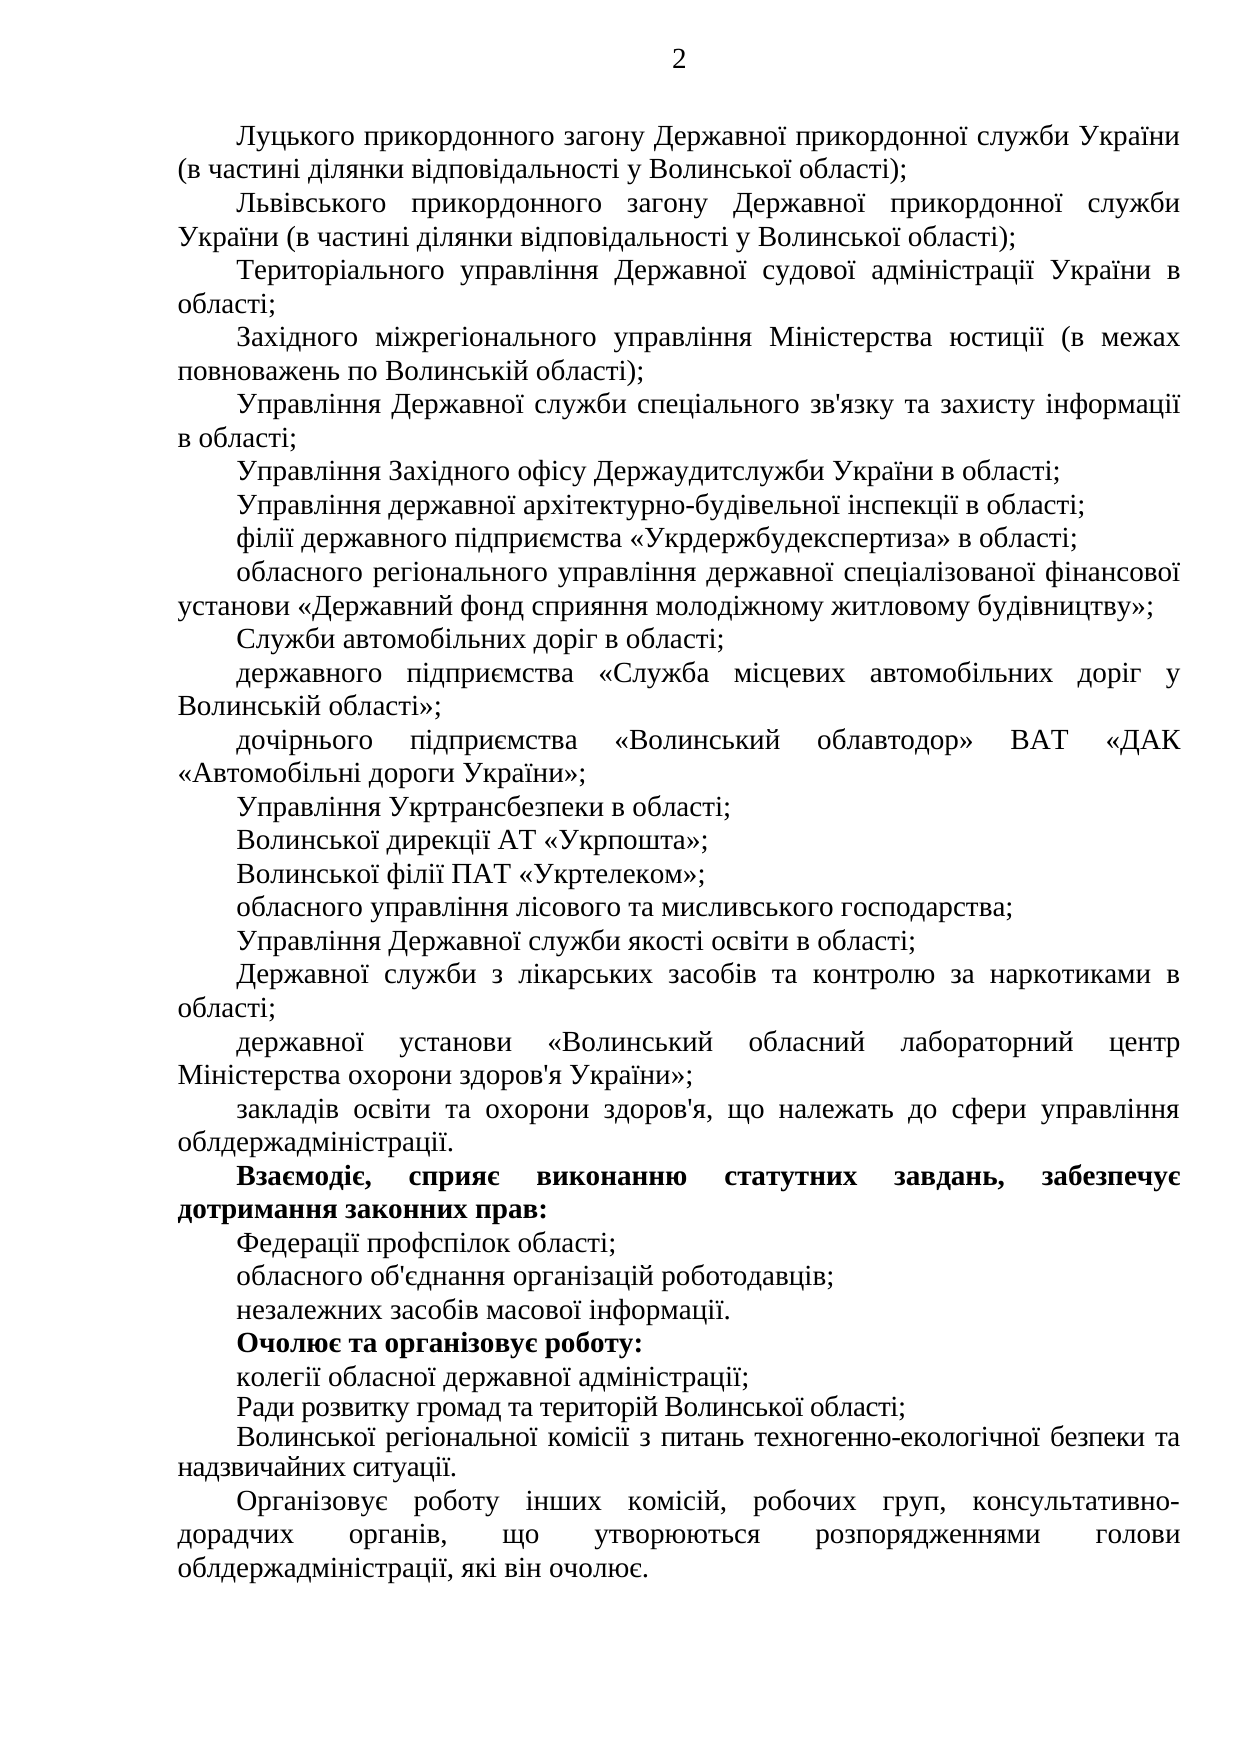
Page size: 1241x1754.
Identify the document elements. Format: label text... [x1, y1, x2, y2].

text Управління Укртрансбезпеки в області; [177, 789, 1181, 822]
text Ради розвитку громад та територій Волинської області; [177, 1393, 1181, 1423]
text Управління Державної служби якості освіти в області; [177, 923, 1181, 957]
text Державної служби з лікарських засобів та контролю за наркотиками в області; [177, 957, 1181, 1024]
text незалежних засобів масової інформації. [177, 1292, 1181, 1326]
text обласного об'єднання організацій роботодавців; [177, 1258, 1181, 1292]
text Територіального управління Державної судової адміністрації України в області; [177, 252, 1181, 319]
text філії державного підприємства «Укрдержбудекспертиза» в області; [177, 521, 1181, 554]
text колегії обласної державної адміністрації; [177, 1359, 1181, 1393]
text Федерації профспілок області; [177, 1225, 1181, 1258]
text Організовує роботу інших комісій, робочих груп, консультативно-дорадчих органів, що утворюються розпорядженнями голови облдержадміністрації, які він очолює. [177, 1483, 1181, 1584]
text Очолює та організовує роботу: [177, 1326, 1181, 1359]
text закладів освіти та охорони здоров'я, що належать до сфери управління облдержадміністрації. [177, 1091, 1181, 1158]
text дочірнього підприємства «Волинський облавтодор» ВАТ «ДАК «Автомобільні дороги України»; [177, 722, 1181, 789]
text Волинської регіональної комісії з питань техногенно-екологічної безпеки та надзвичайних ситуації. [177, 1423, 1181, 1483]
text Управління Державної служби спеціального зв'язку та захисту інформації в області; [177, 386, 1181, 453]
text Львівського прикордонного загону Державної прикордонної служби України (в частині ділянки відповідальності у Волинської області); [177, 185, 1181, 252]
text Західного міжрегіонального управління Міністерства юстиції (в межах повноважень по Волинській області); [177, 319, 1181, 386]
text обласного управління лісового та мисливського господарства; [177, 889, 1181, 923]
text Волинської філії ПАТ «Укртелеком»; [177, 856, 1181, 889]
text Управління державної архітектурно-будівельної інспекції в області; [177, 487, 1181, 521]
text Служби автомобільних доріг в області; [177, 621, 1181, 655]
text Взаємодіє, сприяє виконанню статутних завдань, забезпечує дотримання законних прав: [177, 1158, 1181, 1225]
text державного підприємства «Служба місцевих автомобільних доріг у Волинській області»; [177, 655, 1181, 722]
text Управління Західного офісу Держаудитслужби України в області; [177, 453, 1181, 487]
text Волинської дирекції АТ «Укрпошта»; [177, 822, 1181, 856]
text Луцького прикордонного загону Державної прикордонної служби України (в частині ділянки відповідальності у Волинської області); [177, 118, 1181, 185]
text державної установи «Волинський обласний лабораторний центр Міністерства охорони здоров'я України»; [177, 1024, 1181, 1091]
text обласного регіонального управління державної спеціалізованої фінансової установи «Державний фонд сприяння молодіжному житловому будівництву»; [177, 554, 1181, 621]
